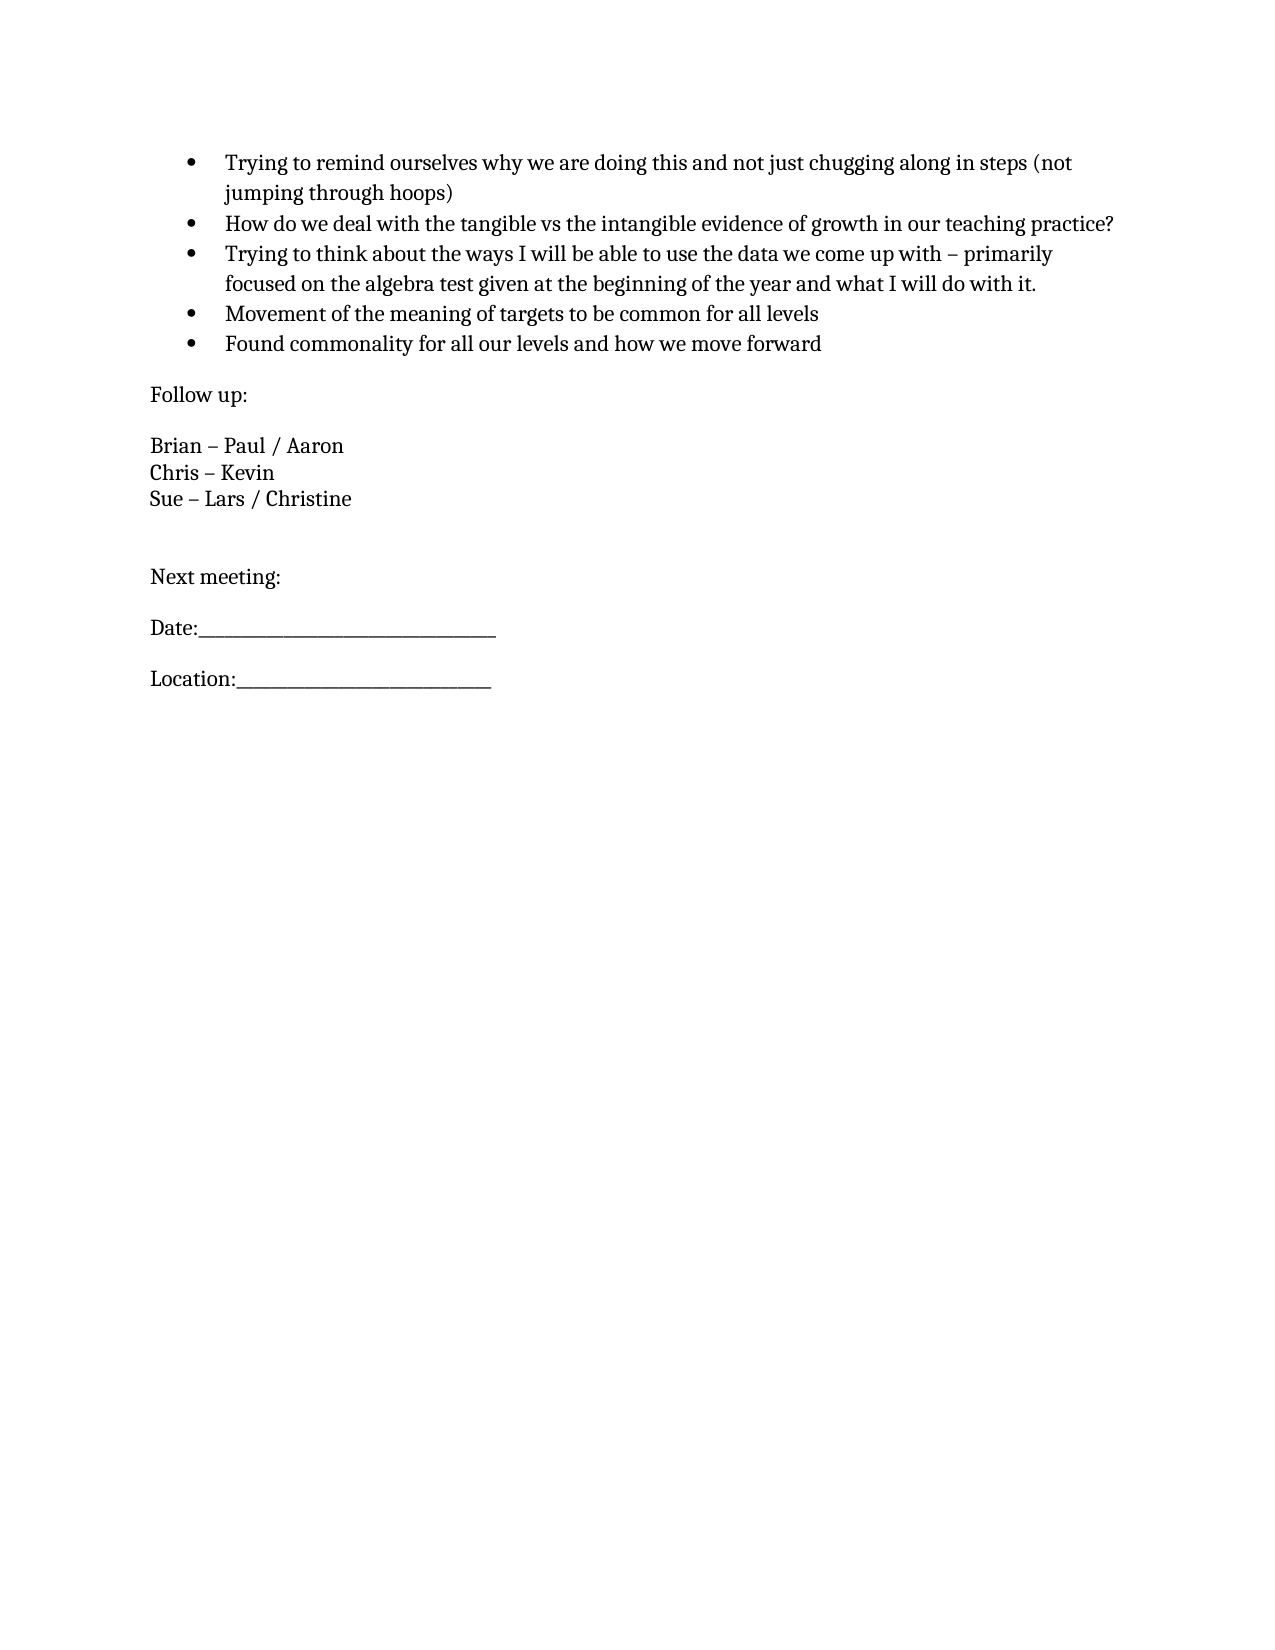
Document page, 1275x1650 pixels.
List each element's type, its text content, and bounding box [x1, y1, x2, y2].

text Date:___________________________________ [150, 614, 1125, 641]
list Trying to remind ourselves why we are doing this and not just chugging along in steps (not jumping through hoops) [187, 150, 1125, 207]
text Brian – Paul / Aaron [150, 433, 1125, 460]
text Sue – Lars / Christine [150, 486, 1125, 512]
list Movement of the meaning of targets to be common for all levels [187, 301, 1125, 327]
list Trying to think about the ways I will be able to use the data we come up with – primarily focused on the algebra test given at the beginning of the year and what I will do with it. [187, 241, 1125, 297]
list Found commonality for all our levels and how we move forward [187, 331, 1125, 358]
text Location:______________________________ [150, 666, 1125, 692]
text Next meeting: [150, 563, 1125, 590]
text Follow up: [150, 382, 1125, 409]
list How do we deal with the tangible vs the intangible evidence of growth in our teaching practice? [187, 210, 1125, 237]
text Chris – Kevin [150, 460, 1125, 486]
